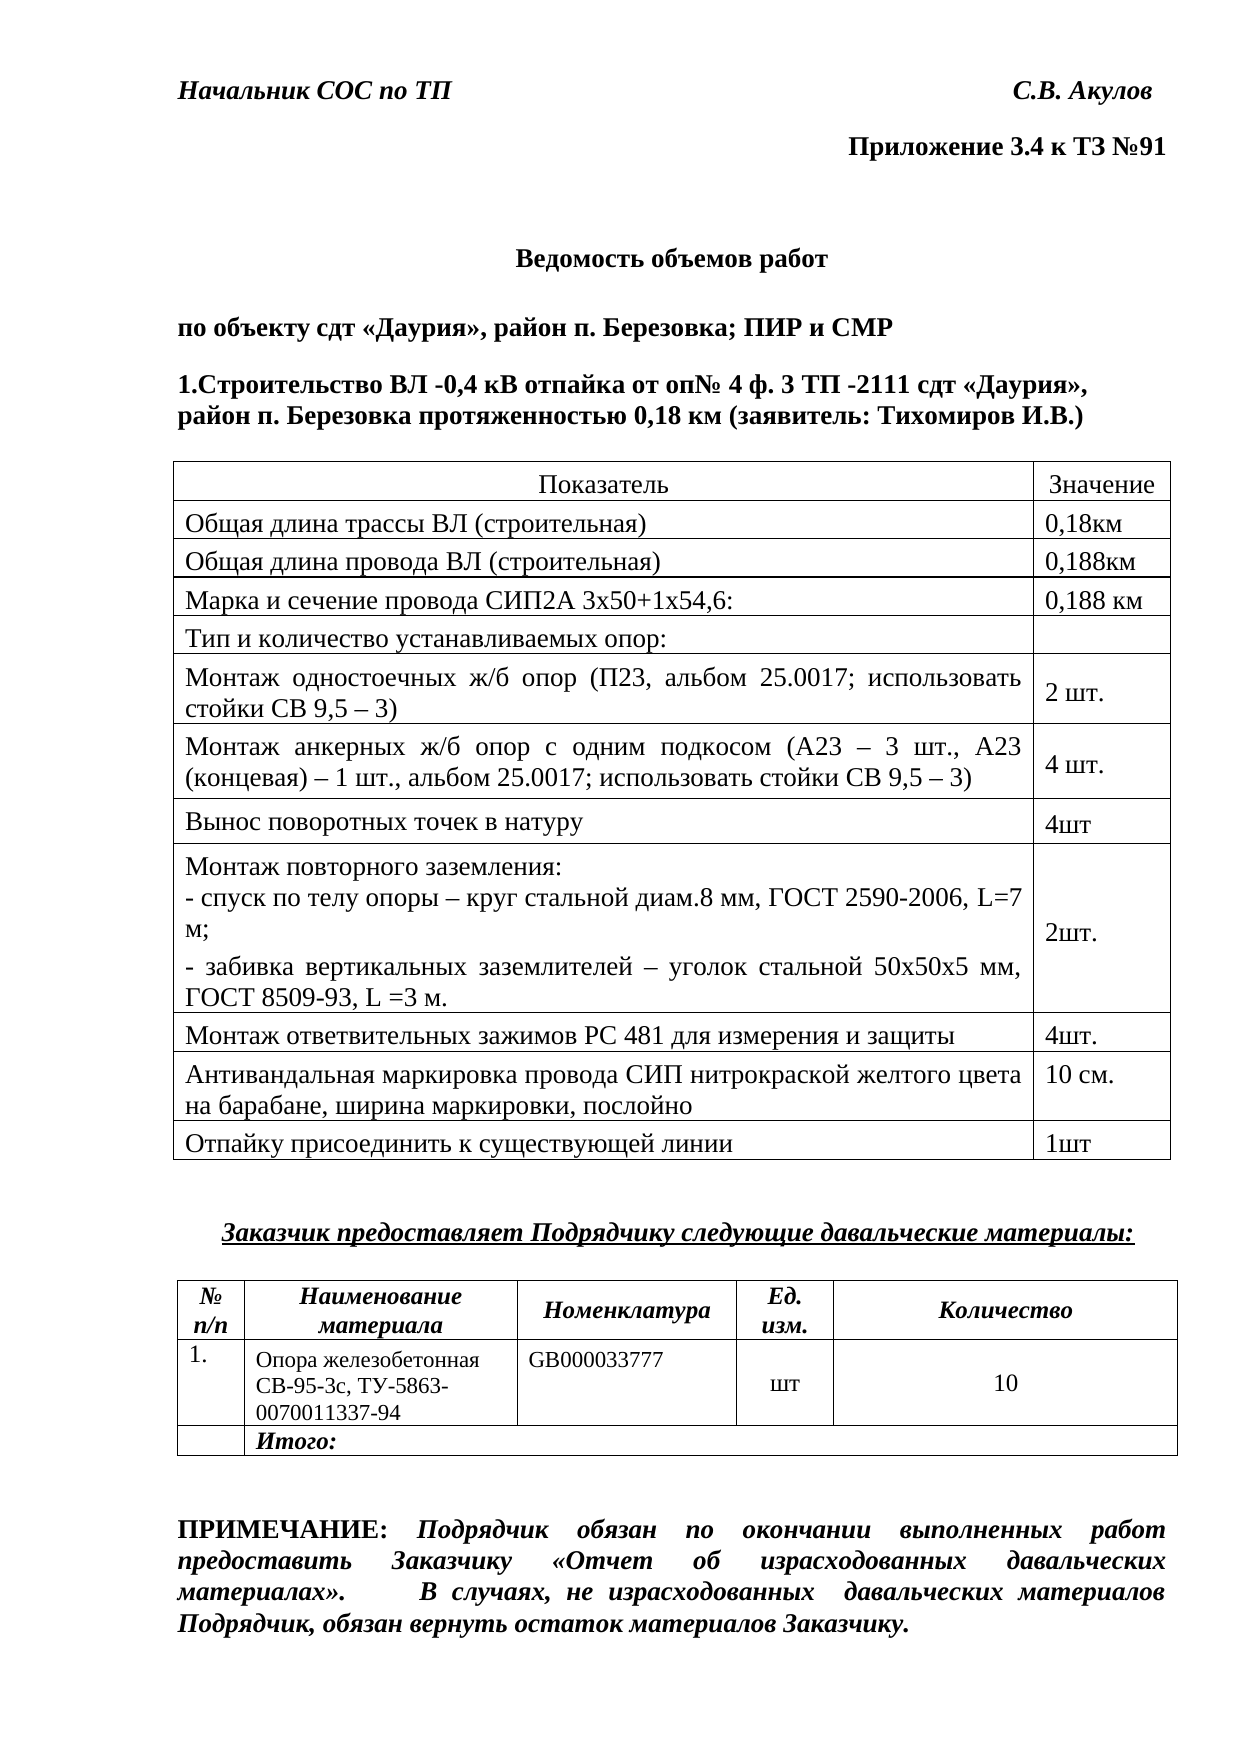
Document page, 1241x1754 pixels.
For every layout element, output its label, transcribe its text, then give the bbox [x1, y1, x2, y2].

table_header Показатель [174, 462, 1033, 499]
table_cell Марка и сечение провода СИП2А 3х50+1х54,6: [174, 578, 1033, 615]
table_cell Монтаж повторного заземления: - спуск по телу опоры – круг стальной диам.8 мм, ГОСТ 2590-2006, L=7 м; - забивка вертикальных заземлителей – уголок стальной 50х50х5 мм, ГОСТ 8509-93, L =3 м. [174, 844, 1033, 1012]
text Заказчик предоставляет Подрядчику следующие давальческие материалы: [177, 1216, 1167, 1247]
table_cell 2 шт. [1034, 654, 1170, 723]
table_cell Отпайку присоединить к существующей линии [174, 1121, 1033, 1159]
table_cell Тип и количество устанавливаемых опор: [174, 616, 1033, 653]
table_cell Монтаж одностоечных ж/б опор (П23, альбом 25.0017; использовать стойки СВ 9,5 – 3) [174, 654, 1033, 723]
table_cell 10 см. [1034, 1052, 1170, 1120]
table_cell Итого: [245, 1426, 1177, 1455]
table_cell Монтаж ответвительных зажимов РС 481 для измерения и защиты [174, 1013, 1033, 1051]
text Приложение 3.4 к ТЗ №91 [177, 130, 1167, 162]
table_cell [1034, 616, 1170, 653]
table_cell Монтаж анкерных ж/б опор с одним подкосом (А23 – 3 шт., А23 (концевая) – 1 шт., альбом 25.0017; использовать стойки СВ 9,5 – 3) [174, 724, 1033, 798]
text Начальник СОС по ТП С.В. Акулов [177, 74, 1167, 105]
table_cell GB000033777 [518, 1340, 736, 1425]
table_header Наименование материала [245, 1281, 517, 1338]
table_header Значение [1034, 462, 1170, 499]
table_cell 4 шт. [1034, 724, 1170, 798]
table_cell Общая длина трассы ВЛ (строительная) [174, 501, 1033, 538]
table_cell Опора железобетонная СВ-95-3с, ТУ-5863-0070011337-94 [245, 1340, 517, 1425]
table_cell 4шт [1034, 799, 1170, 843]
table_cell Вынос поворотных точек в натуру [174, 799, 1033, 843]
table_cell 0,188 км [1034, 578, 1170, 615]
table_cell 0,188км [1034, 539, 1170, 576]
table_cell Антивандальная маркировка провода СИП нитрокраской желтого цвета на барабане, ширина маркировки, послойно [174, 1052, 1033, 1120]
text район п. Березовка протяженностью 0,18 км (заявитель: Тихомиров И.В.) [177, 399, 1167, 430]
table_cell 4шт. [1034, 1013, 1170, 1051]
text Ведомость объемов работ [177, 243, 1167, 274]
table_header Ед. изм. [737, 1281, 833, 1338]
text по объекту сдт «Даурия», район п. Березовка; ПИР и СМР [177, 311, 1167, 342]
table_cell 10 [834, 1340, 1177, 1425]
table_cell [178, 1426, 244, 1455]
text ПРИМЕЧАНИЕ: Подрядчик обязан по окончании выполненных работ предоставить Заказчику «Отчет об израсходованных давальческих материалах». В случаях, не израсходованных давальческих материалов Подрядчик, обязан вернуть остаток материалов Заказчику. [177, 1513, 1167, 1638]
table_cell шт [737, 1340, 833, 1425]
table_header Номенклатура [518, 1281, 736, 1338]
table_header № п/п [178, 1281, 244, 1338]
table_cell Общая длина провода ВЛ (строительная) [174, 539, 1033, 576]
table_cell 1. [178, 1340, 244, 1425]
table_cell 1шт [1034, 1121, 1170, 1159]
table_cell 2шт. [1034, 844, 1170, 1012]
text 1.Строительство ВЛ -0,4 кВ отпайка от оп№ 4 ф. 3 ТП -2111 сдт «Даурия», [177, 368, 1167, 399]
table_header Количество [834, 1281, 1177, 1338]
table_cell 0,18км [1034, 501, 1170, 538]
